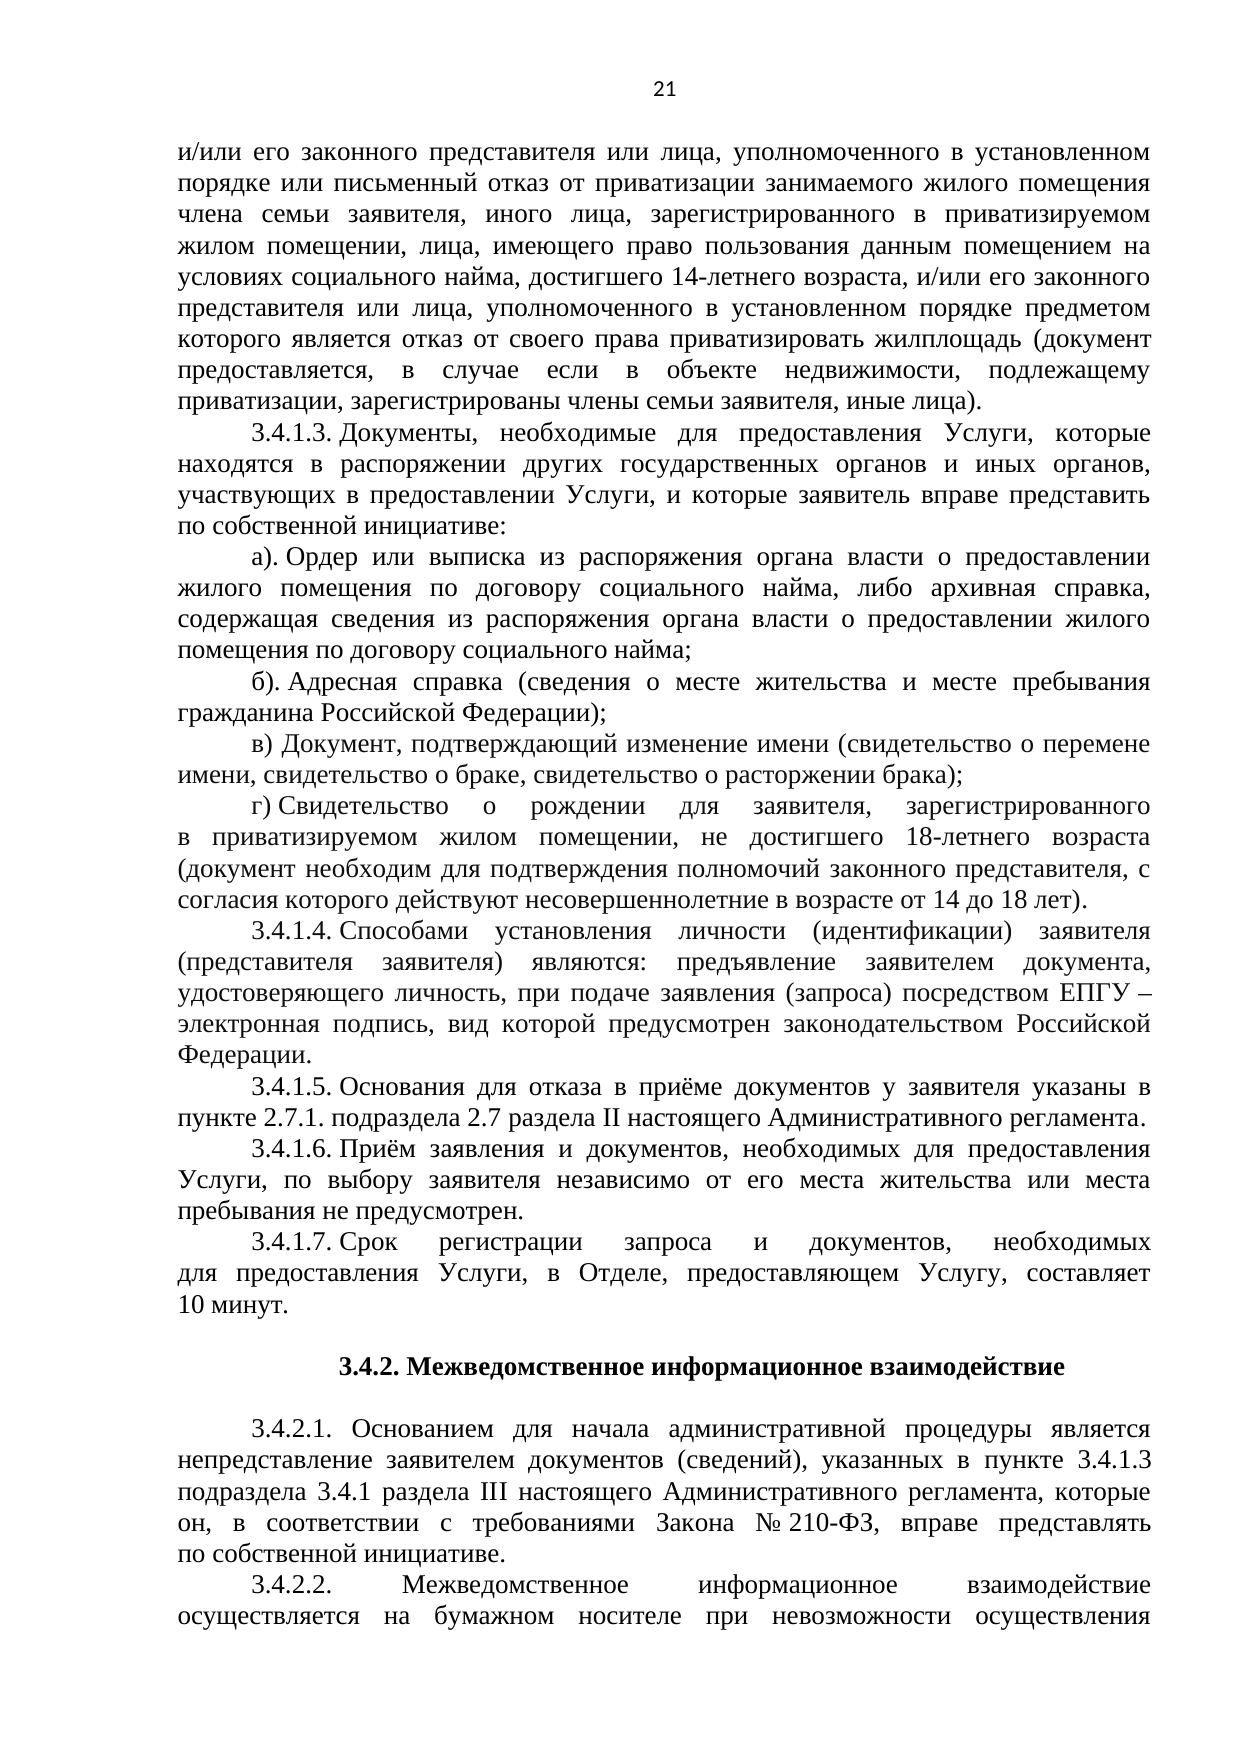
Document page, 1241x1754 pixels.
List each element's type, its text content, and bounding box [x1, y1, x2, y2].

text 3.4.1.7. Срок регистрации запроса и документов, необходимых для предоставления Услуги, в Отделе, предоставляющем Услугу, составляет 10 минут. [177, 1225, 1152, 1319]
text 3.4.1.5. Основания для отказа в приёме документов у заявителя указаны в пункте 2.7.1. подраздела 2.7 раздела II настоящего Административного регламента. [177, 1070, 1152, 1132]
text г) Свидетельство о рождении для заявителя, зарегистрированного в приватизируемом жилом помещении, не достигшего 18-летнего возраста (документ необходим для подтверждения полномочий законного представителя, с согласия которого действуют несовершеннолетние в возрасте от 14 до 18 лет). [177, 789, 1152, 914]
text 3.4.1.6. Приём заявления и документов, необходимых для предоставления Услуги, по выбору заявителя независимо от его места жительства или места пребывания не предусмотрен. [177, 1132, 1152, 1225]
text б). Адресная справка (сведения о месте жительства и месте пребывания гражданина Российской Федерации); [177, 665, 1152, 727]
text 3.4.1.4. Способами установления личности (идентификации) заявителя (представителя заявителя) являются: предъявление заявителем документа, удостоверяющего личность, при подаче заявления (запроса) посредством ЕПГУ – электронная подпись, вид которой предусмотрен законодательством Российской Федерации. [177, 914, 1152, 1070]
text 3.4.1.3. Документы, необходимые для предоставления Услуги, которые находятся в распоряжении других государственных органов и иных органов, участвующих в предоставлении Услуги, и которые заявитель вправе представить по собственной инициативе: [177, 416, 1152, 540]
text 3.4.2. Межведомственное информационное взаимодействие [177, 1350, 1152, 1381]
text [177, 1568, 1152, 1630]
text 3.4.2.1. Основанием для начала административной процедуры является непредставление заявителем документов (сведений), указанных в пункте 3.4.1.3 подраздела 3.4.1 раздела III настоящего Административного регламента, которые он, в соответствии с требованиями Закона № 210-ФЗ, вправе представлять по собственной инициативе. [177, 1412, 1152, 1568]
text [177, 135, 1152, 416]
text а). Ордер или выписка из распоряжения органа власти о предоставлении жилого помещения по договору социального найма, либо архивная справка, содержащая сведения из распоряжения органа власти о предоставлении жилого помещения по договору социального найма; [177, 540, 1152, 665]
text в) Документ, подтверждающий изменение имени (свидетельство о перемене имени, свидетельство о браке, свидетельство о расторжении брака); [177, 727, 1152, 789]
